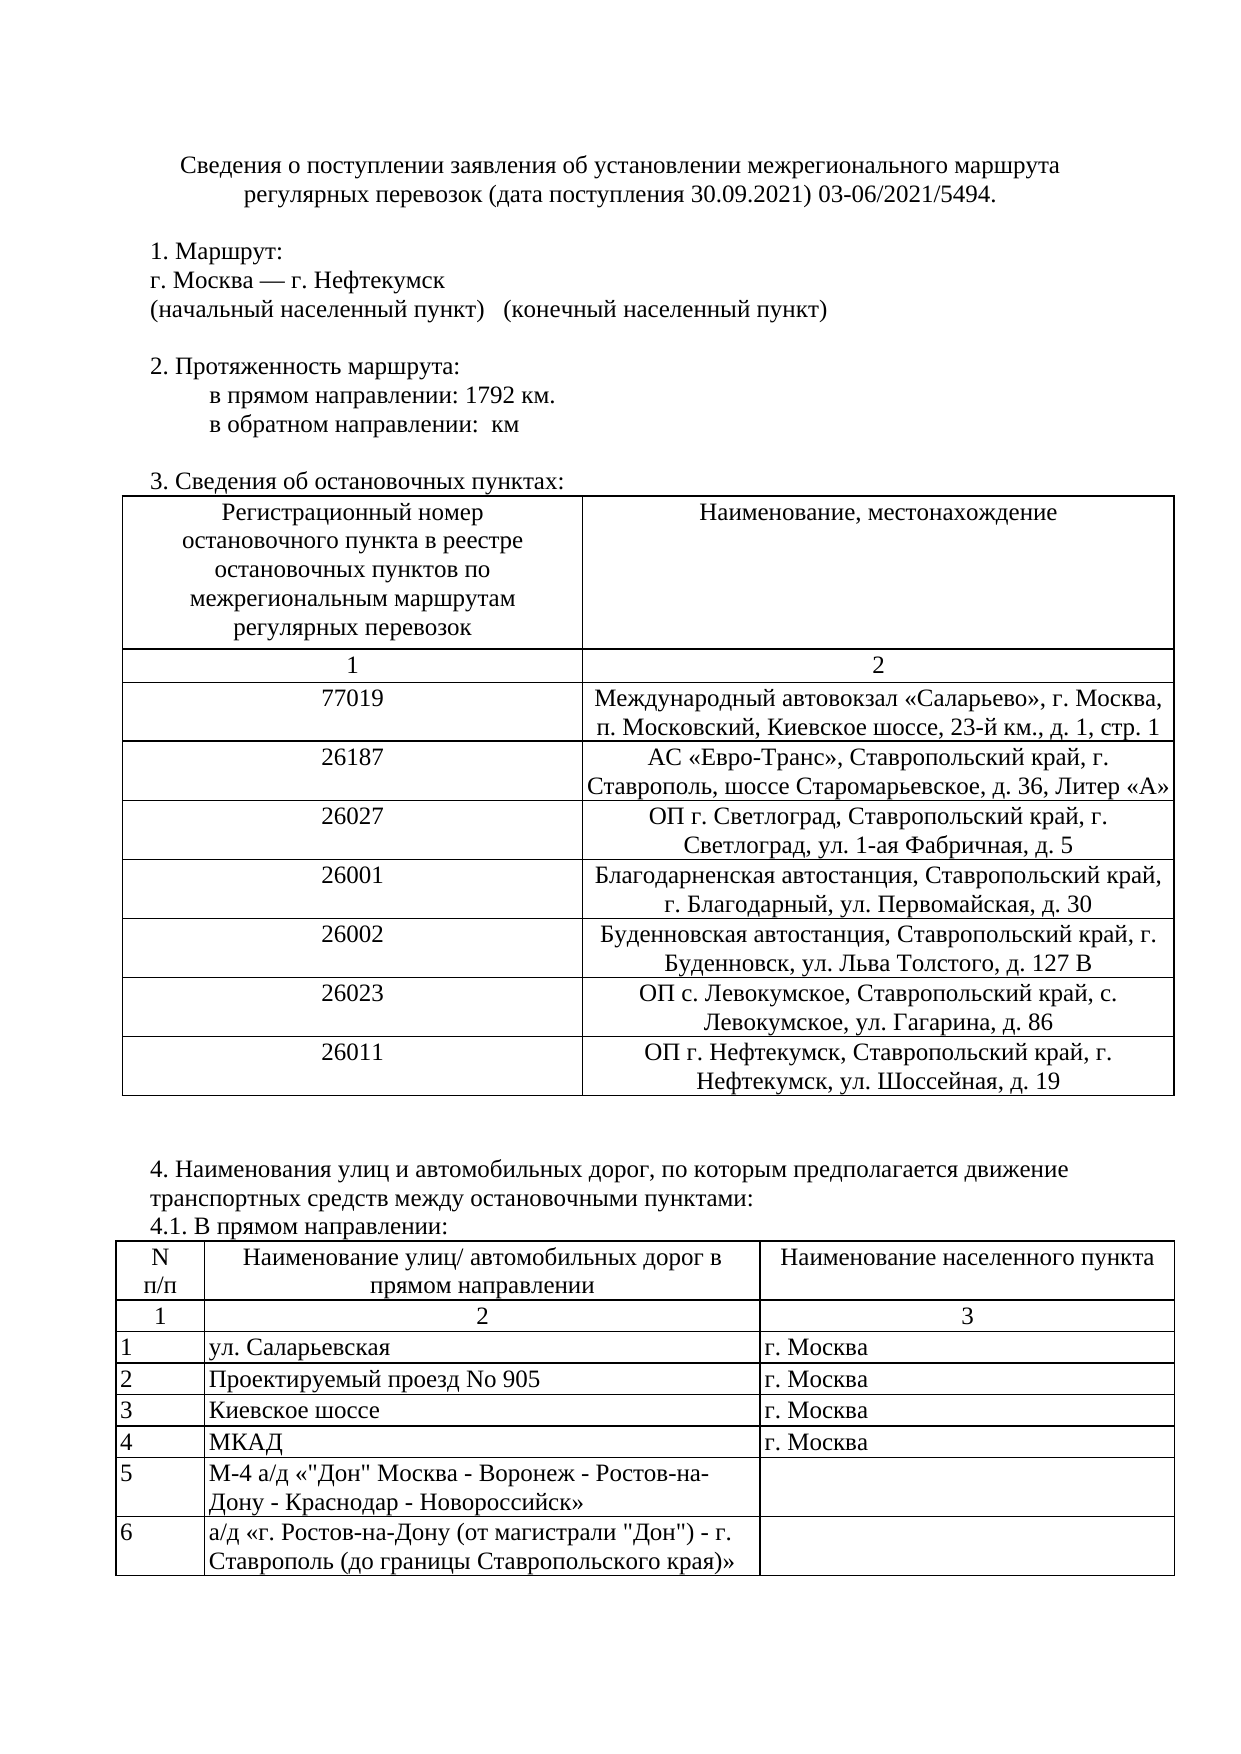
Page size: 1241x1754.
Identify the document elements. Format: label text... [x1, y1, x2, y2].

table_cell г. Москва [761, 1332, 1174, 1362]
table_cell 1 [123, 650, 582, 681]
table_cell 6 [117, 1517, 204, 1574]
table_header Наименование, местонахождение [583, 497, 1173, 648]
table_cell 1 [117, 1332, 204, 1362]
text в прямом направлении: 1792 км. [150, 380, 1090, 409]
table_cell 2 [583, 650, 1173, 681]
text 1. Маршрут: [150, 236, 1090, 265]
table_cell г. Москва [761, 1364, 1174, 1393]
table_cell Благодарненская автостанция, Ставропольский край, г. Благодарный, ул. Первомайская, д. 30 [583, 860, 1173, 918]
table_cell г. Москва [761, 1427, 1174, 1456]
text 4. Наименования улиц и автомобильных дорог, по которым предполагается движение транспортных средств между остановочными пунктами: [150, 1154, 1090, 1211]
table_cell 26001 [123, 860, 582, 918]
text 4.1. В прямом направлении: [150, 1211, 1090, 1240]
text г. Москва — г. Нефтекумск [150, 265, 1090, 294]
table_cell АС «Евро-Транс», Ставропольский край, г. Ставрополь, шоссе Старомарьевское, д. 36, Литер «А» [583, 742, 1173, 799]
table_cell ул. Саларьевская [205, 1332, 759, 1362]
table_cell 77019 [123, 683, 582, 740]
table_cell Киевское шоссе [205, 1395, 759, 1425]
table_cell 26027 [123, 801, 582, 858]
table_cell 26187 [123, 742, 582, 799]
table_header Наименование населенного пункта [761, 1242, 1174, 1299]
text 3. Сведения об остановочных пунктах: [150, 466, 1090, 495]
table_cell 3 [117, 1395, 204, 1425]
table_cell 3 [761, 1301, 1174, 1331]
table_cell МКАД [205, 1427, 759, 1456]
table_header Наименование улиц/ автомобильных дорог в прямом направлении [205, 1242, 759, 1299]
table_cell 2 [205, 1301, 759, 1331]
table_cell Международный автовокзал «Саларьево», г. Москва, п. Московский, Киевское шоссе, 23-й км., д. 1, стр. 1 [583, 683, 1173, 740]
table_cell ОП г. Нефтекумск, Ставропольский край, г. Нефтекумск, ул. Шоссейная, д. 19 [583, 1037, 1173, 1095]
table_header Регистрационный номер остановочного пункта в реестре остановочных пунктов по межрегиональным маршрутам регулярных перевозок [123, 497, 582, 648]
table_cell [761, 1458, 1174, 1516]
table_cell ОП с. Левокумское, Ставропольский край, с. Левокумское, ул. Гагарина, д. 86 [583, 978, 1173, 1036]
table_cell г. Москва [761, 1395, 1174, 1425]
text в обратном направлении: км [150, 409, 1090, 437]
table_cell 4 [117, 1427, 204, 1456]
table_cell Буденновская автостанция, Ставропольский край, г. Буденновск, ул. Льва Толстого, д. 127 В [583, 919, 1173, 977]
text 2. Протяженность маршрута: [150, 351, 1090, 380]
table_cell 5 [117, 1458, 204, 1516]
table_cell Проектируемый проезд No 905 [205, 1364, 759, 1393]
text Сведения о поступлении заявления об установлении межрегионального маршрута регулярных перевозок (дата поступления 30.09.2021) 03-06/2021/5494. [150, 150, 1090, 207]
table_cell ОП г. Светлоград, Ставропольский край, г. Светлоград, ул. 1-ая Фабричная, д. 5 [583, 801, 1173, 858]
table_cell 26023 [123, 978, 582, 1036]
table_cell М-4 а/д «"Дон" Москва - Воронеж - Ростов-на- Дону - Краснодар - Новороссийск» [205, 1458, 759, 1516]
table_cell 26002 [123, 919, 582, 977]
table_cell 2 [117, 1364, 204, 1393]
table_cell [761, 1517, 1174, 1574]
table_header N п/п [117, 1242, 204, 1299]
text (начальный населенный пункт) (конечный населенный пункт) [150, 294, 1090, 322]
table_cell а/д «г. Ростов-на-Дону (от магистрали "Дон") - г. Ставрополь (до границы Ставропольского края)» [205, 1517, 759, 1574]
table_cell 1 [117, 1301, 204, 1331]
table_cell 26011 [123, 1037, 582, 1095]
